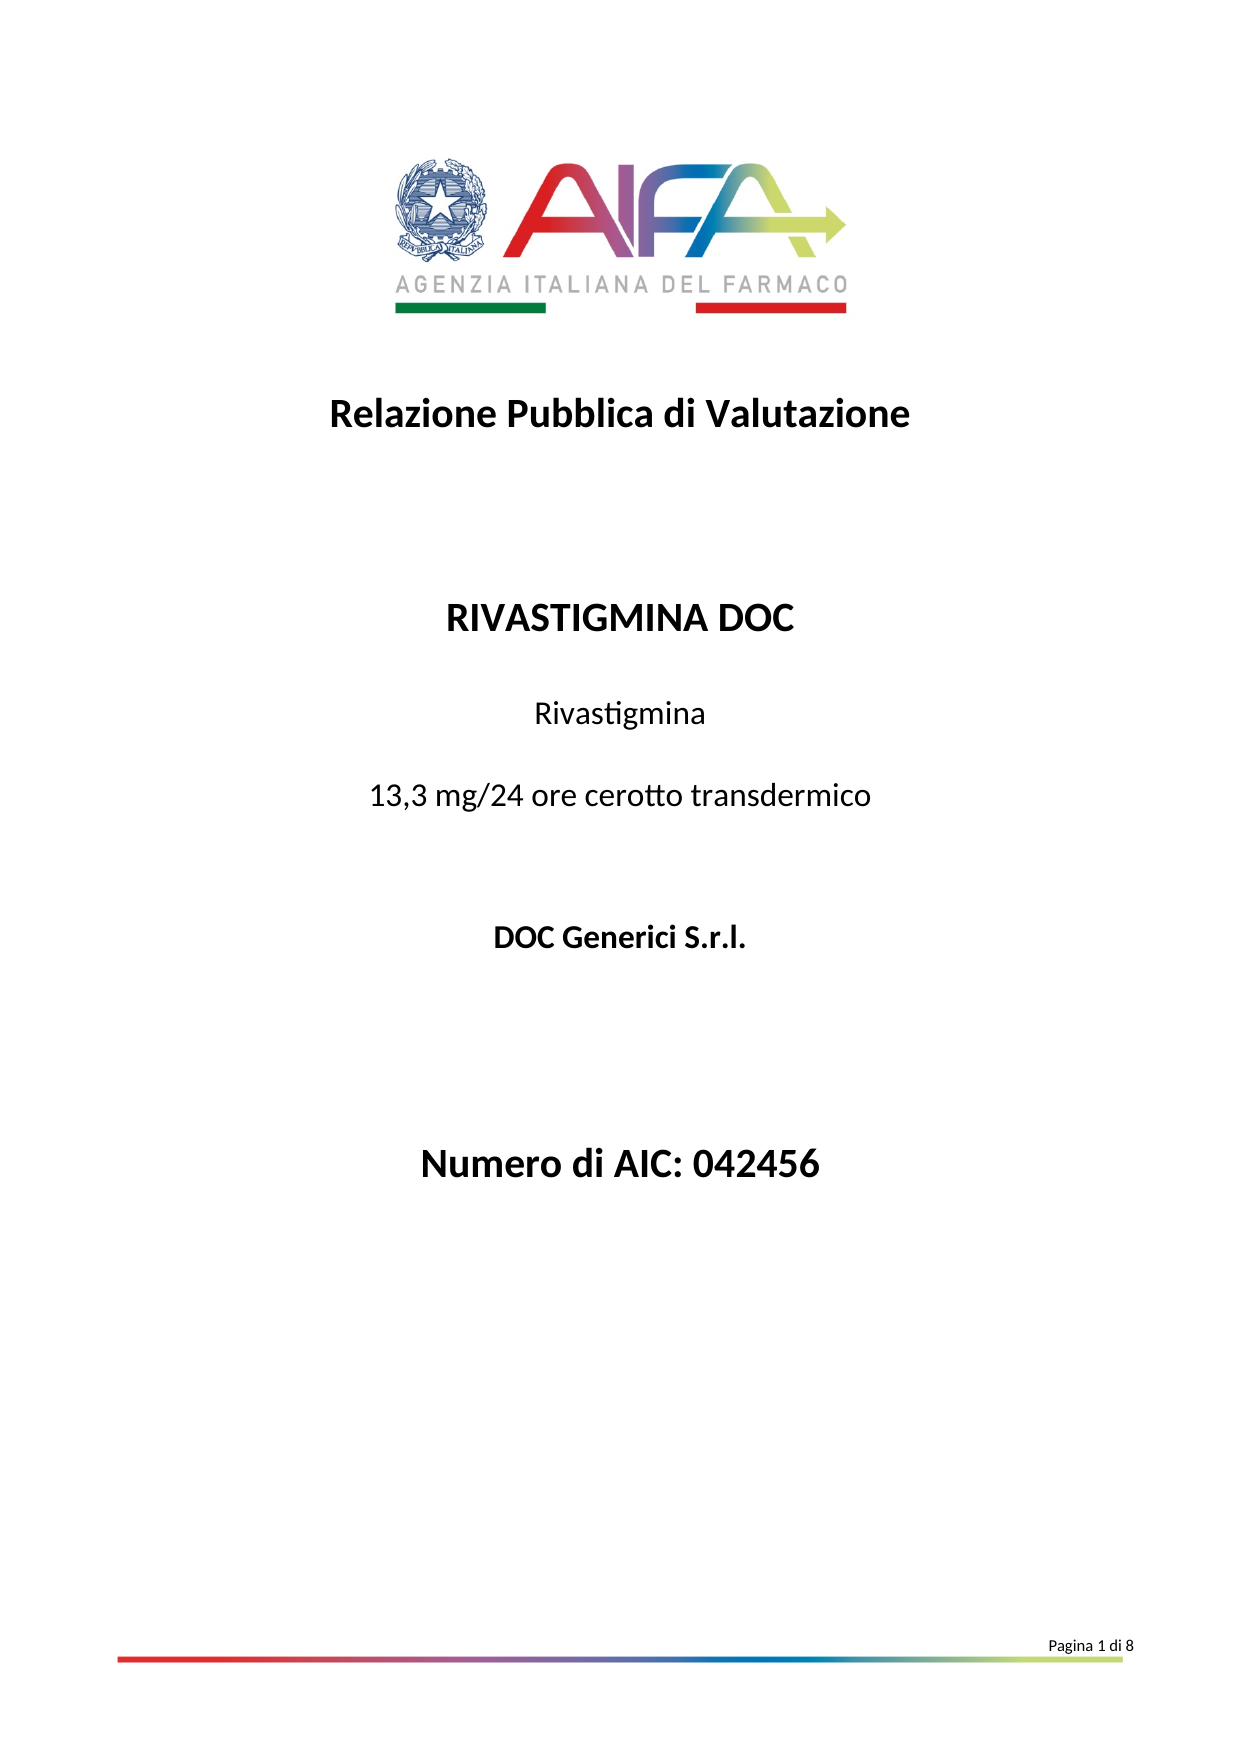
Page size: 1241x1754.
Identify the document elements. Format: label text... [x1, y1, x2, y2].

text Numero di AIC: 042456 [106, 1137, 1134, 1188]
text 13,3 mg/24 ore cerotto transdermico [106, 774, 1134, 814]
text RIVASTIGMINA DOC [106, 591, 1134, 642]
text Relazione Pubblica di Valutazione [106, 387, 1134, 438]
picture [384, 147, 857, 324]
text Rivastigmina [106, 692, 1134, 733]
text DOC Generici S.r.l. [106, 916, 1134, 957]
picture [0, 1624, 1241, 1754]
